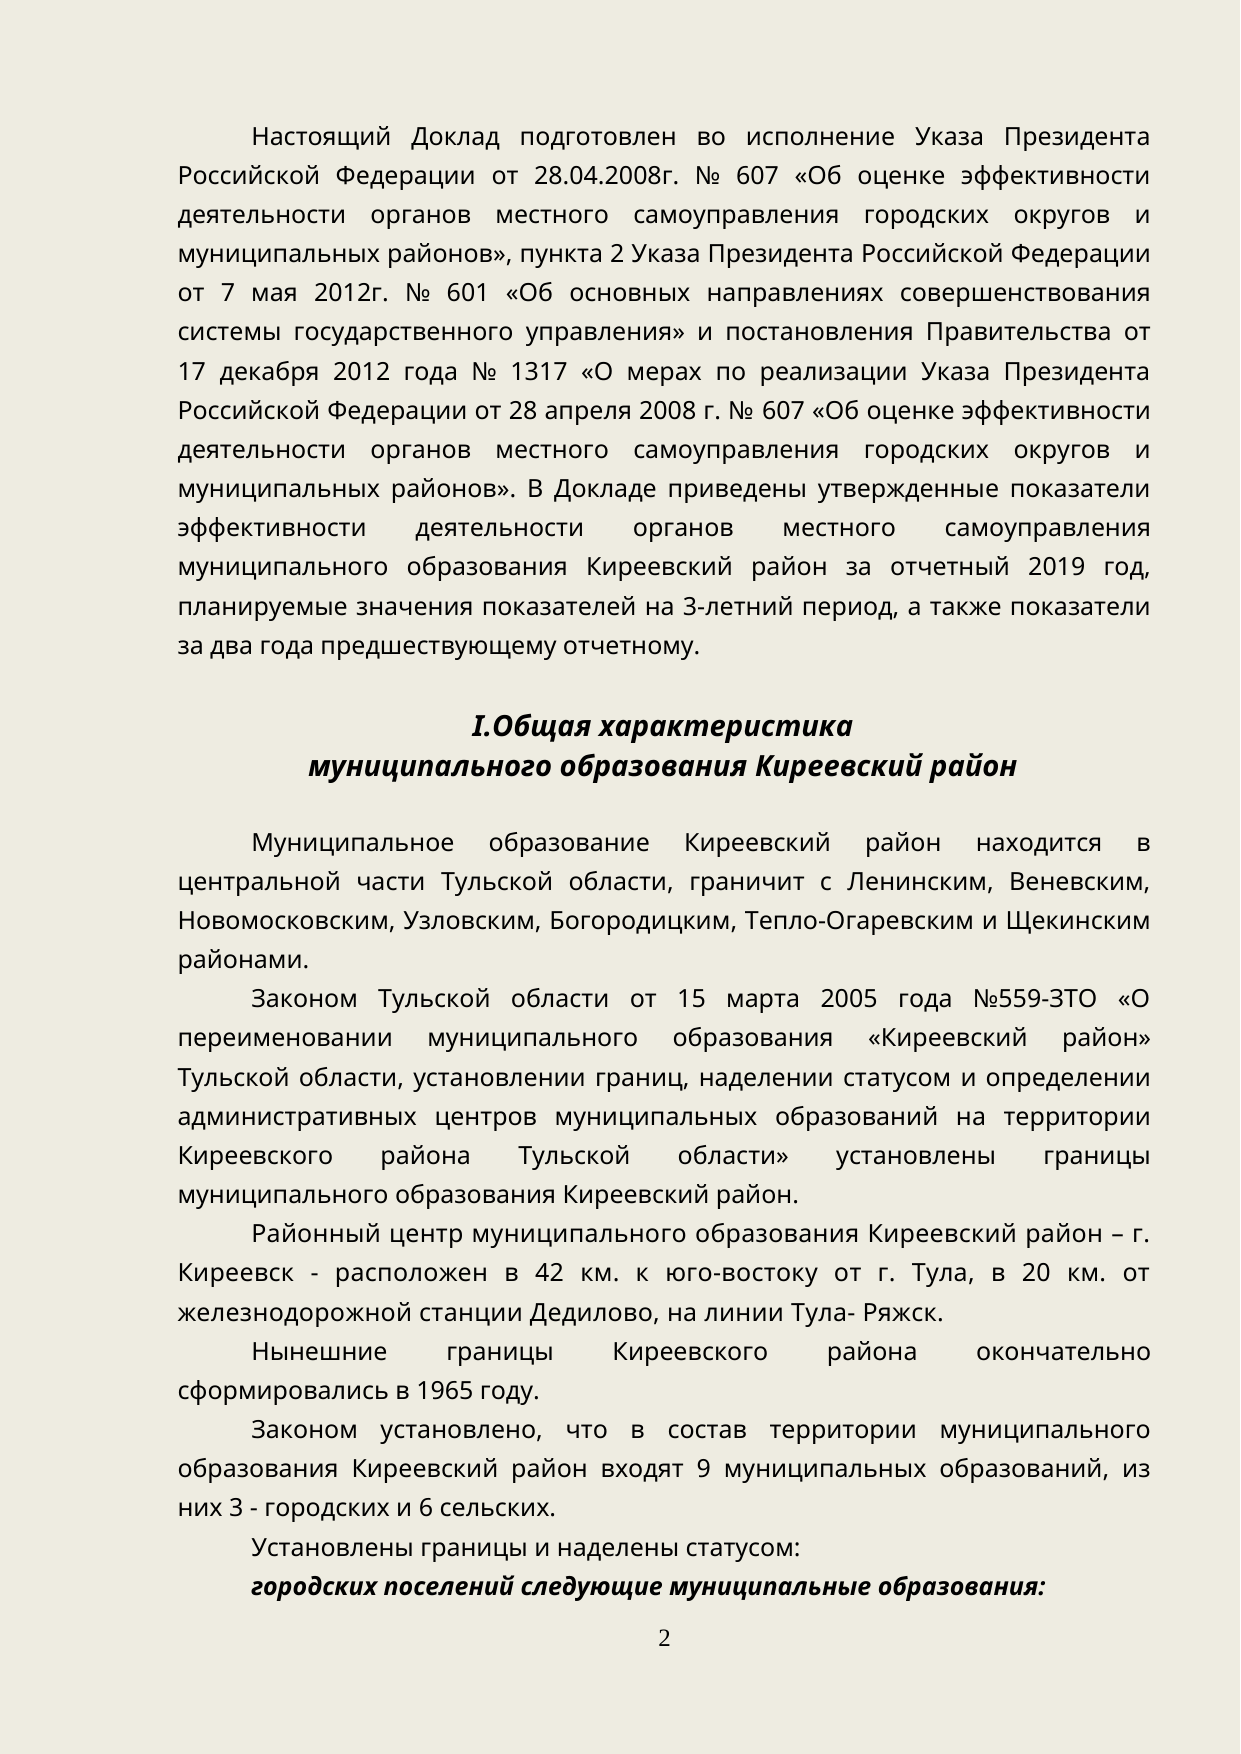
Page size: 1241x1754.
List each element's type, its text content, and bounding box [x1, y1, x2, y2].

list Законом Тульской области от 15 марта 2005 года №559-ЗТО «О переименовании муниципального образования «Киреевский район» Тульской области, установлении границ, наделении статусом и определении административных центров муниципальных образований на территории Киреевского района Тульской области» установлены границы муниципального образования Киреевский район. [177, 981, 1152, 1211]
text Нынешние границы Киреевского района окончательно сформировались в 1965 году. [177, 1333, 1152, 1407]
text Установлены границы и наделены статусом: [177, 1529, 1152, 1563]
list муниципального образования Киреевский район [177, 745, 1152, 785]
list I.Общая характеристика [177, 706, 1152, 745]
list Настоящий Доклад подготовлен во исполнение Указа Президента Российской Федерации от 28.04.2008г. № 607 «Об оценке эффективности деятельности органов местного самоуправления городских округов и муниципальных районов», пункта 2 Указа Президента Российской Федерации от 7 мая 2012г. № 601 «Об основных направлениях совершенствования системы государственного управления» и постановления Правительства от 17 декабря 2012 года № 1317 «О мерах по реализации Указа Президента Российской Федерации от 28 апреля 2008 г. № 607 «Об оценке эффективности деятельности органов местного самоуправления городских округов и муниципальных районов». В Докладе приведены утвержденные показатели эффективности деятельности органов местного самоуправления муниципального образования Киреевский район за отчетный 2019 год, планируемые значения показателей на 3-летний период, а также показатели за два года предшествующему отчетному. [177, 118, 1152, 661]
text Районный центр муниципального образования Киреевский район – г. Киреевск - расположен в 42 км. к юго-востоку от г. Тула, в . от железнодорожной станции Дедилово, на линии Тула- Ряжск. [177, 1216, 1152, 1328]
text Муниципальное образование Киреевский район находится в центральной части Тульской области, граничит с Ленинским, Веневским, Новомосковским, Узловским, Богородицким, Тепло-Огаревским и Щекинским районами. [177, 824, 1152, 976]
text городских поселений следующие муниципальные образования: [177, 1568, 1152, 1602]
text Законом установлено, что в состав территории муниципального образования Киреевский район входят 9 муниципальных образований, из них 3 - городских и 6 сельских. [177, 1412, 1152, 1524]
